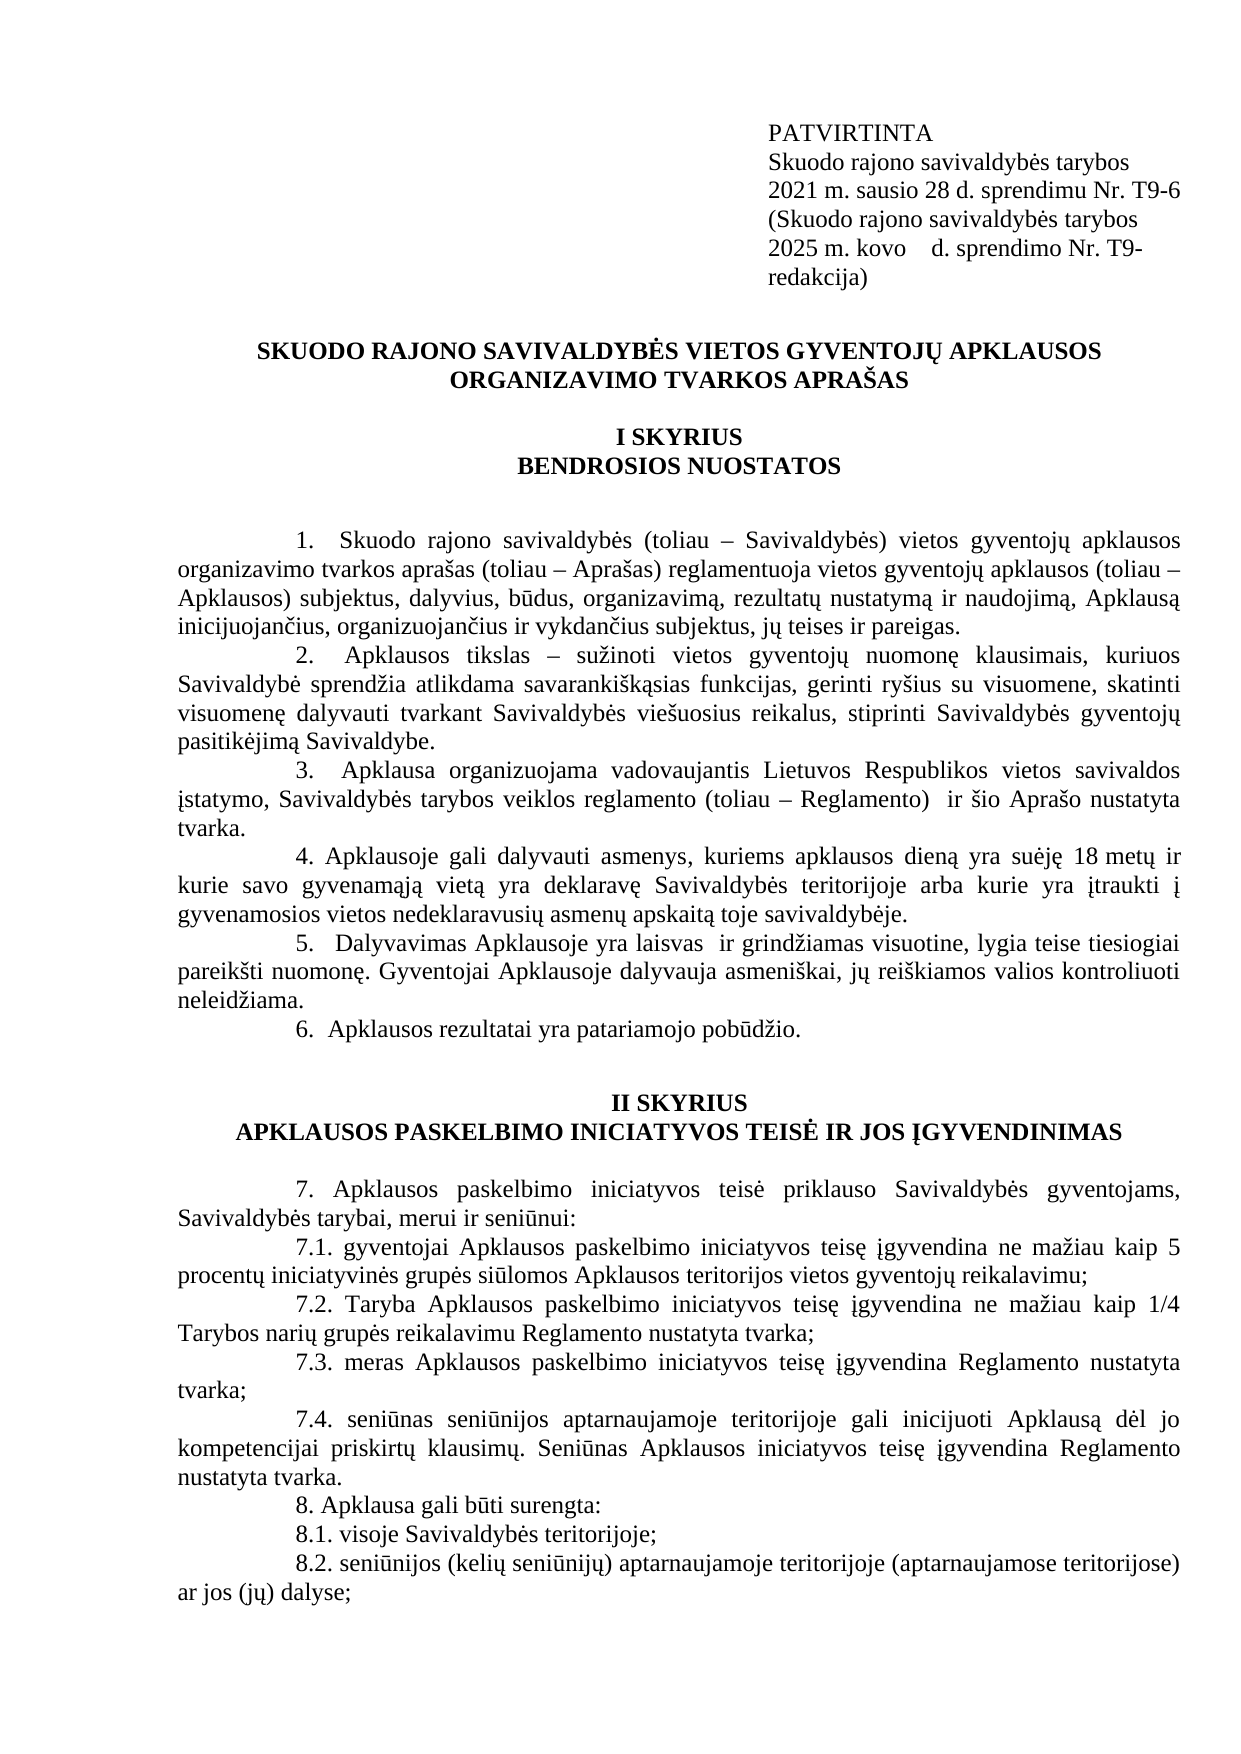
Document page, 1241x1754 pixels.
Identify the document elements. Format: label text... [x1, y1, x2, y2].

text II SKYRIUS [177, 1088, 1181, 1117]
text 2021 m. sausio 28 d. sprendimu Nr. T9-6 [768, 176, 1181, 204]
text 5. Dalyvavimas Apklausoje yra laisvas ir grindžiamas visuotine, lygia teise tiesiogiai pareikšti nuomonę. Gyventojai Apklausoje dalyvauja asmeniškai, jų reiškiamos valios kontroliuoti neleidžiama. [177, 928, 1181, 1014]
text BENDROSIOS NUOSTATOS [177, 451, 1181, 480]
text 8.2. seniūnijos (kelių seniūnijų) aptarnaujamoje teritorijoje (aptarnaujamose teritorijose) ar jos (jų) dalyse; [177, 1548, 1181, 1606]
text 8. Apklausa gali būti surengta: [177, 1491, 1181, 1519]
text 2. Apklausos tikslas – sužinoti vietos gyventojų nuomonę klausimais, kuriuos Savivaldybė sprendžia atlikdama savarankiškąsias funkcijas, gerinti ryšius su visuomene, skatinti visuomenę dalyvauti tvarkant Savivaldybės viešuosius reikalus, stiprinti Savivaldybės gyventojų pasitikėjimą Savivaldybe. [177, 640, 1181, 755]
text 1. Skuodo rajono savivaldybės (toliau – Savivaldybės) vietos gyventojų apklausos organizavimo tvarkos aprašas (toliau – Aprašas) reglamentuoja vietos gyventojų apklausos (toliau – Apklausos) subjektus, dalyvius, būdus, organizavimą, rezultatų nustatymą ir naudojimą, Apklausą inicijuojančius, organizuojančius ir vykdančius subjektus, jų teises ir pareigas. [177, 525, 1181, 640]
text 7.2. Taryba Apklausos paskelbimo iniciatyvos teisę įgyvendina ne mažiau kaip 1/4 Tarybos narių grupės reikalavimu Reglamento nustatyta tvarka; [177, 1289, 1181, 1347]
text PATVIRTINTA [768, 118, 1181, 147]
text I SKYRIUS [177, 422, 1181, 451]
text 4. Apklausoje gali dalyvauti asmenys, kuriems apklausos dieną yra suėję 18 metų ir kurie savo gyvenamąją vietą yra deklaravę Savivaldybės teritorijoje arba kurie yra įtraukti į gyvenamosios vietos nedeklaravusių asmenų apskaitą toje savivaldybėje. [177, 841, 1181, 928]
text 3. Apklausa organizuojama vadovaujantis Lietuvos Respublikos vietos savivaldos įstatymo, Savivaldybės tarybos veiklos reglamento (toliau – Reglamento) ir šio Aprašo nustatyta tvarka. [177, 755, 1181, 841]
text 7. Apklausos paskelbimo iniciatyvos teisė priklauso Savivaldybės gyventojams, Savivaldybės tarybai, merui ir seniūnui: [177, 1174, 1181, 1232]
text 7.1. gyventojai Apklausos paskelbimo iniciatyvos teisę įgyvendina ne mažiau kaip 5 procentų iniciatyvinės grupės siūlomos Apklausos teritorijos vietos gyventojų reikalavimu; [177, 1232, 1181, 1289]
text (Skuodo rajono savivaldybės tarybos 2025 m. kovo d. sprendimo Nr. T9- redakcija) [768, 204, 1181, 291]
text 8.1. visoje Savivaldybės teritorijoje; [177, 1519, 1181, 1548]
text SKUODO RAJONO SAVIVALDYBĖS VIETOS GYVENTOJŲ APKLAUSOS ORGANIZAVIMO TVARKOS APRAŠAS [177, 336, 1181, 393]
text APKLAUSOS PASKELBIMO INICIATYVOS TEISĖ IR JOS ĮGYVENDINIMAS [177, 1117, 1181, 1146]
text 7.3. meras Apklausos paskelbimo iniciatyvos teisę įgyvendina Reglamento nustatyta tvarka; [177, 1347, 1181, 1404]
text 7.4. seniūnas seniūnijos aptarnaujamoje teritorijoje gali inicijuoti Apklausą dėl jo kompetencijai priskirtų klausimų. Seniūnas Apklausos iniciatyvos teisę įgyvendina Reglamento nustatyta tvarka. [177, 1404, 1181, 1491]
text Skuodo rajono savivaldybės tarybos [768, 147, 1181, 176]
text 6. Apklausos rezultatai yra patariamojo pobūdžio. [177, 1014, 1181, 1043]
